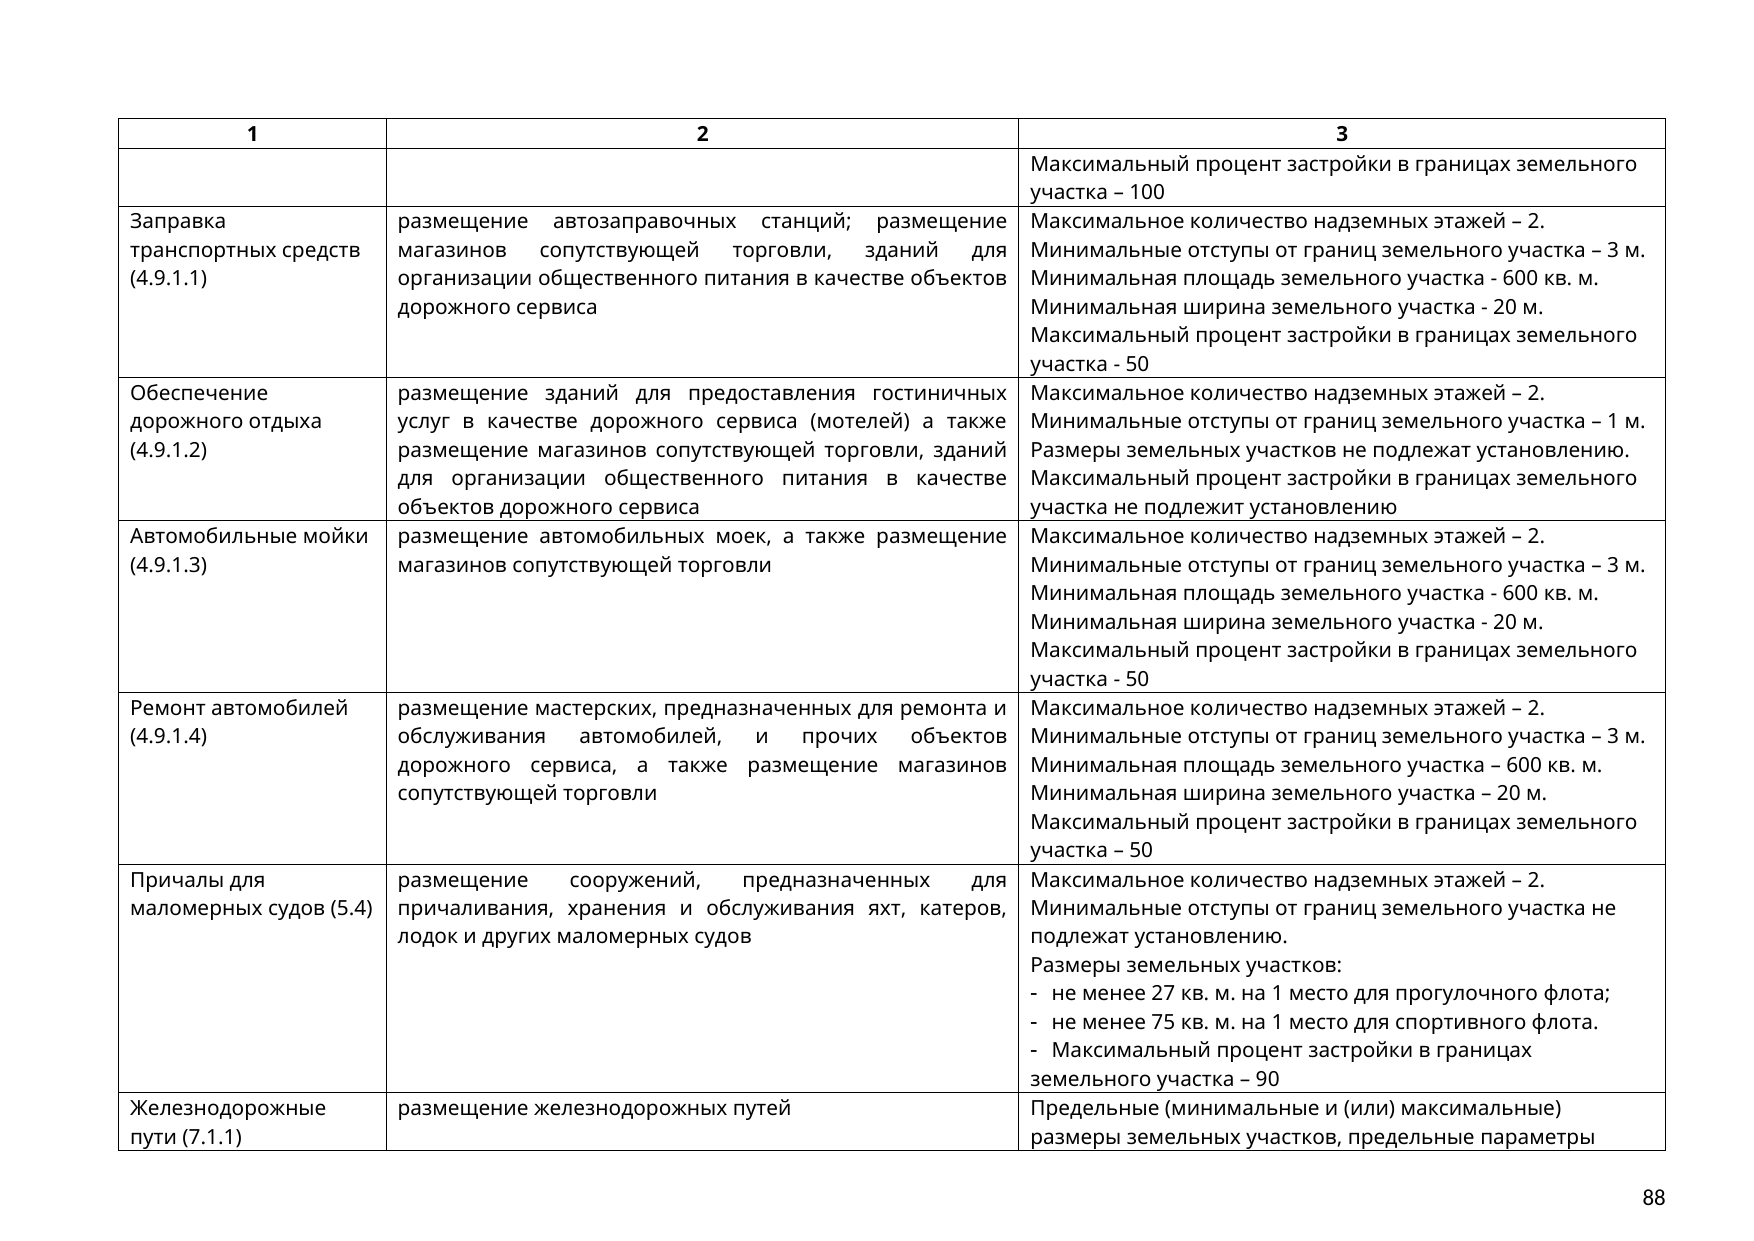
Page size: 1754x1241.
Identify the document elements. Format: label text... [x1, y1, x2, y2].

table_cell размещение мастерских, предназначенных для ремонта и обслуживания автомобилей, и прочих объектов дорожного сервиса, а также размещение магазинов сопутствующей торговли [387, 693, 1018, 864]
table_cell Заправка транспортных средств (4.9.1.1) [119, 207, 386, 377]
table_cell размещение автомобильных моек, а также размещение магазинов сопутствующей торговли [387, 521, 1018, 692]
table_cell Максимальное количество надземных этажей – 2. Минимальные отступы от границ земельного участка – 3 м. Минимальная площадь земельного участка - 600 кв. м. Минимальная ширина земельного участка - 20 м. Максимальный процент застройки в границах земельного участка - 50 [1019, 521, 1665, 692]
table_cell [1019, 149, 1665, 206]
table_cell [387, 149, 1018, 206]
table_header 3 [1019, 119, 1665, 148]
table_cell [1019, 1093, 1665, 1150]
table_cell Максимальное количество надземных этажей – 2. Минимальные отступы от границ земельного участка – 3 м. Минимальная площадь земельного участка – 600 кв. м. Минимальная ширина земельного участка – 20 м. Максимальный процент застройки в границах земельного участка – 50 [1019, 693, 1665, 864]
table_cell размещение сооружений, предназначенных для причаливания, хранения и обслуживания яхт, катеров, лодок и других маломерных судов [387, 865, 1018, 1092]
table_cell Максимальное количество надземных этажей – 2. Минимальные отступы от границ земельного участка – 1 м. Размеры земельных участков не подлежат установлению. Максимальный процент застройки в границах земельного участка не подлежит установлению [1019, 378, 1665, 520]
table_cell размещение железнодорожных путей [387, 1093, 1018, 1150]
table_cell Причалы для маломерных судов (5.4) [119, 865, 386, 1092]
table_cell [119, 149, 386, 206]
table_cell Железнодорожные пути (7.1.1) [119, 1093, 386, 1150]
table_cell размещение зданий для предоставления гостиничных услуг в качестве дорожного сервиса (мотелей) а также размещение магазинов сопутствующей торговли, зданий для организации общественного питания в качестве объектов дорожного сервиса [387, 378, 1018, 520]
table_cell Автомобильные мойки (4.9.1.3) [119, 521, 386, 692]
table_header 1 [119, 119, 386, 148]
table_cell Обеспечение дорожного отдыха (4.9.1.2) [119, 378, 386, 520]
table_cell Максимальное количество надземных этажей – 2. Минимальные отступы от границ земельного участка не подлежат установлению. Размеры земельных участков: не менее 27 кв. м. на 1 место для прогулочного флота; не менее 75 кв. м. на 1 место для спортивного флота. Максимальный процент застройки в границах земельного участка – 90 [1019, 865, 1665, 1092]
table_header 2 [387, 119, 1018, 148]
table_cell Максимальное количество надземных этажей – 2. Минимальные отступы от границ земельного участка – 3 м. Минимальная площадь земельного участка - 600 кв. м. Минимальная ширина земельного участка - 20 м. Максимальный процент застройки в границах земельного участка - 50 [1019, 207, 1665, 377]
table_cell размещение автозаправочных станций; размещение магазинов сопутствующей торговли, зданий для организации общественного питания в качестве объектов дорожного сервиса [387, 207, 1018, 377]
table_cell Ремонт автомобилей (4.9.1.4) [119, 693, 386, 864]
